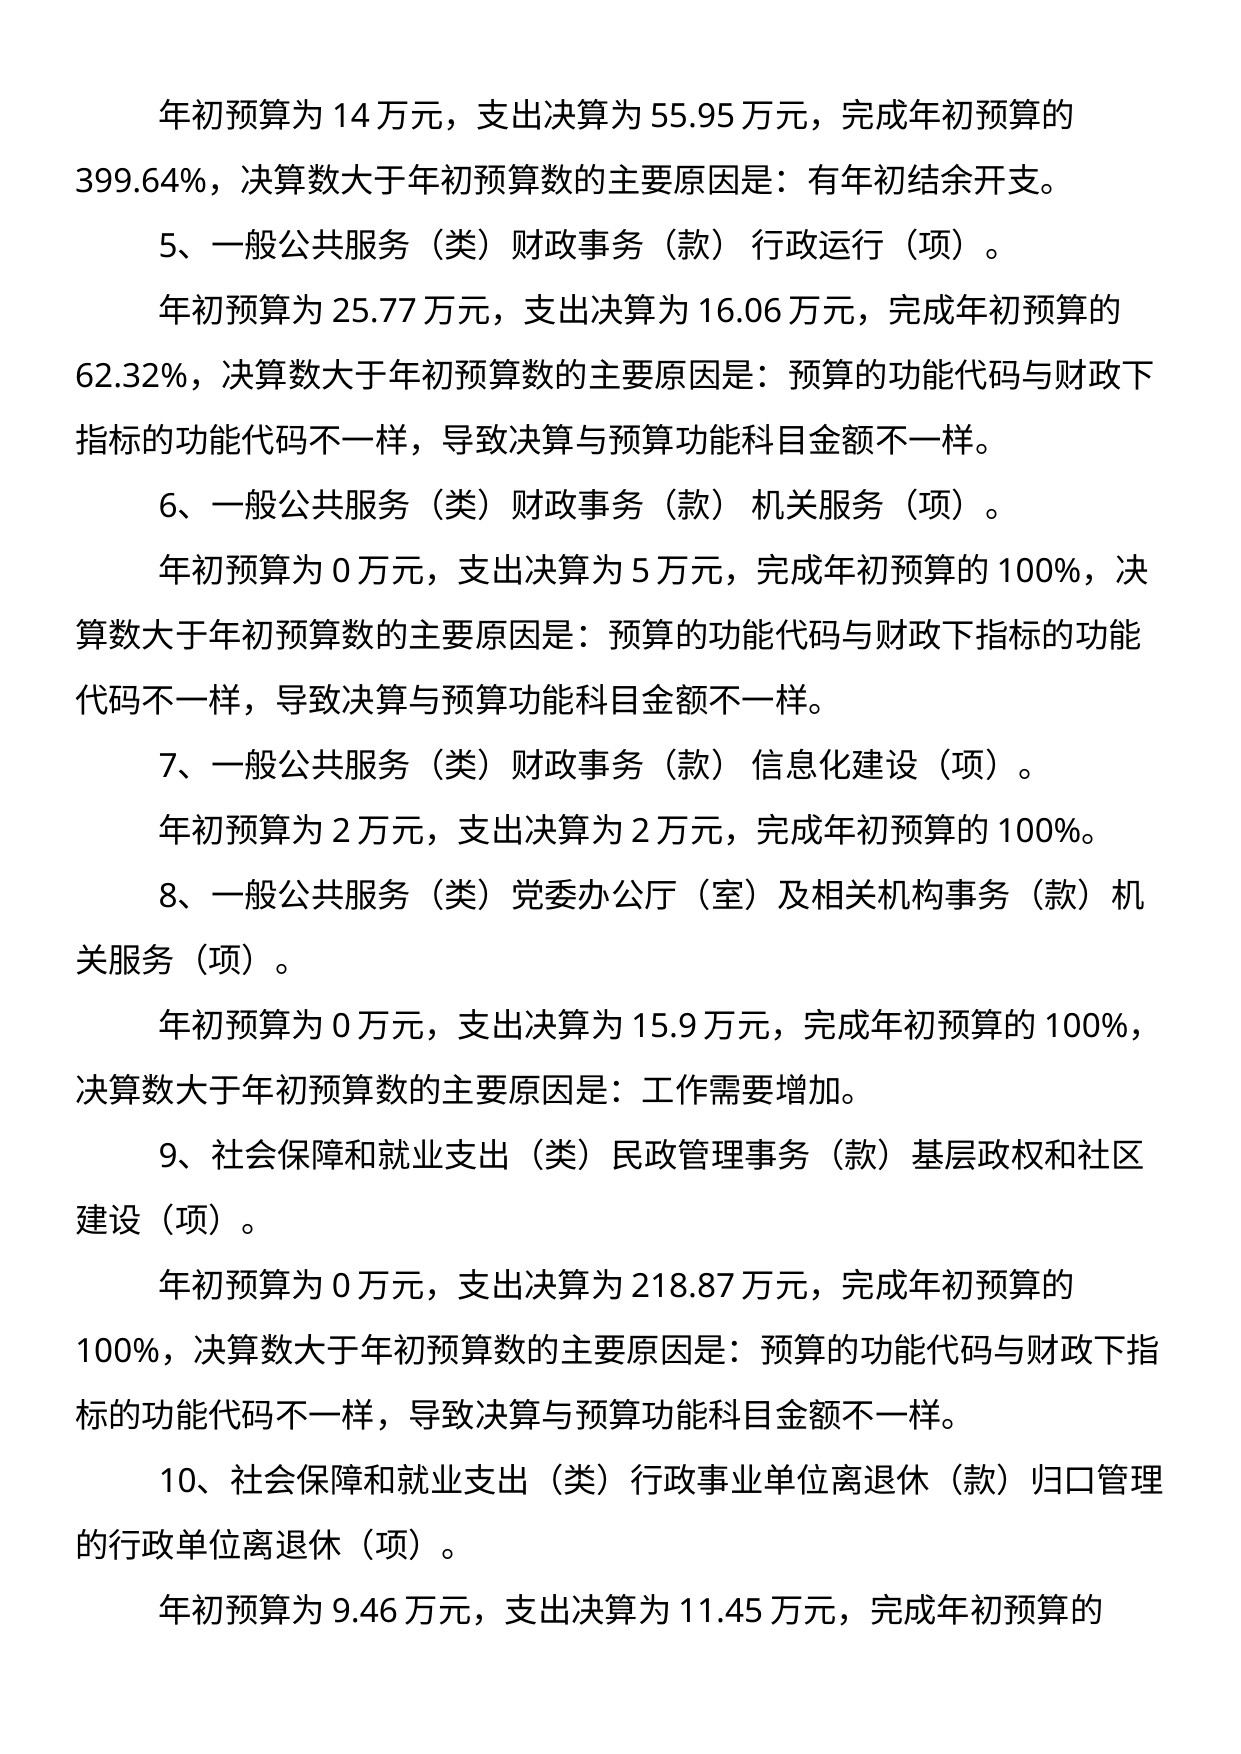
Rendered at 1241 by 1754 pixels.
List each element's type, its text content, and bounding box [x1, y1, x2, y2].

text 8、一般公共服务（类）党委办公厅（室）及相关机构事务（款）机关服务（项）。 [75, 861, 1165, 991]
text 年初预算为25.77万元，支出决算为16.06万元，完成年初预算的62.32%，决算数大于年初预算数的主要原因是：预算的功能代码与财政下指标的功能代码不一样，导致决算与预算功能科目金额不一样。 [75, 276, 1165, 471]
text 年初预算为2万元，支出决算为2万元，完成年初预算的100%。 [75, 796, 1165, 861]
text 年初预算为0万元，支出决算为15.9万元，完成年初预算的100%，决算数大于年初预算数的主要原因是：工作需要增加。 [75, 991, 1165, 1121]
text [75, 1576, 1165, 1641]
text 7、一般公共服务（类）财政事务（款） 信息化建设（项）。 [75, 731, 1165, 796]
text 9、社会保障和就业支出（类）民政管理事务（款）基层政权和社区建设（项）。 [75, 1121, 1165, 1251]
text 年初预算为0万元，支出决算为218.87万元，完成年初预算的100%，决算数大于年初预算数的主要原因是：预算的功能代码与财政下指标的功能代码不一样，导致决算与预算功能科目金额不一样。 [75, 1251, 1165, 1446]
text 5、一般公共服务（类）财政事务（款） 行政运行（项）。 [75, 211, 1165, 276]
text 年初预算为0万元，支出决算为5万元，完成年初预算的100%，决算数大于年初预算数的主要原因是：预算的功能代码与财政下指标的功能代码不一样，导致决算与预算功能科目金额不一样。 [75, 536, 1165, 731]
text 年初预算为14万元，支出决算为55.95万元，完成年初预算的399.64%，决算数大于年初预算数的主要原因是：有年初结余开支。 [75, 81, 1165, 211]
text 10、社会保障和就业支出（类）行政事业单位离退休（款）归口管理的行政单位离退休（项）。 [75, 1446, 1165, 1576]
text 6、一般公共服务（类）财政事务（款） 机关服务（项）。 [75, 471, 1165, 536]
